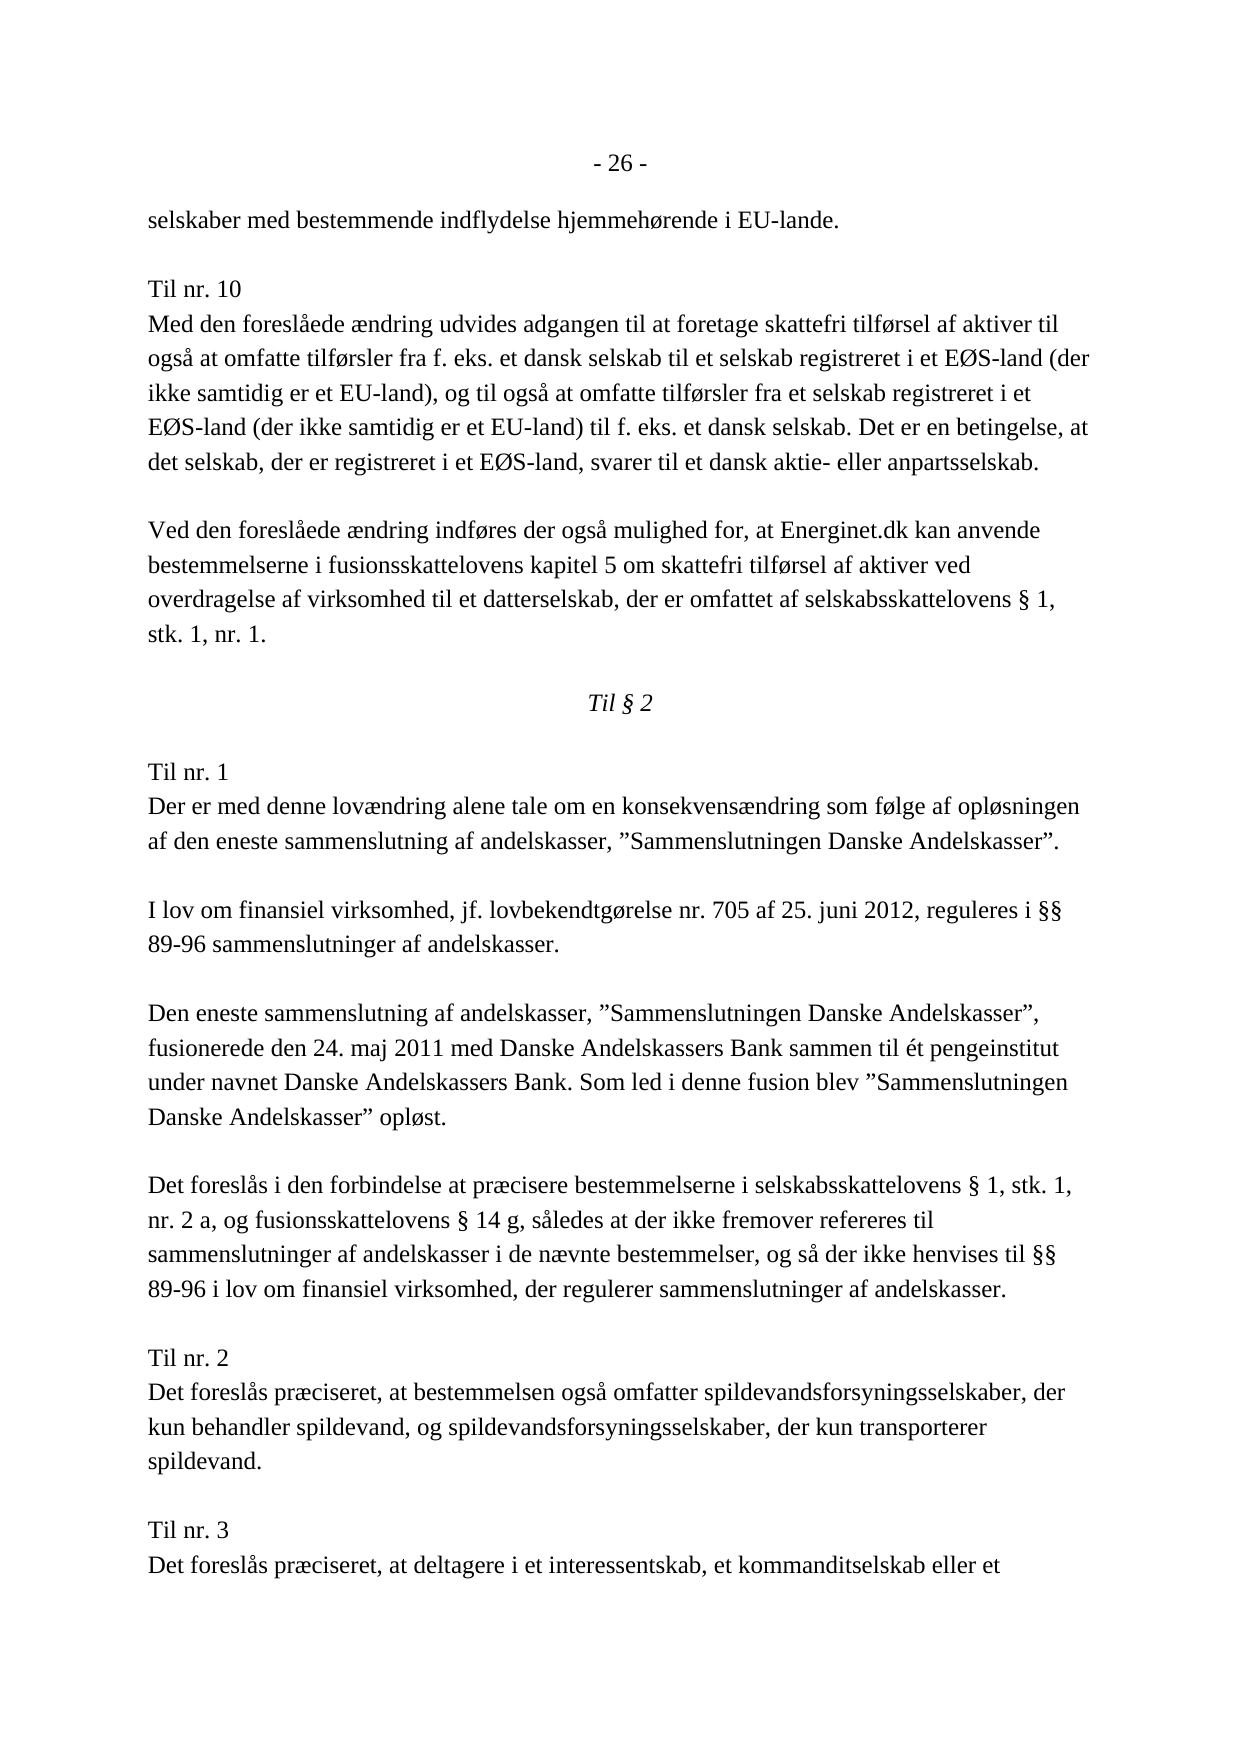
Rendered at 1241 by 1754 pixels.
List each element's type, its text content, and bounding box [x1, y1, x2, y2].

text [148, 205, 1092, 234]
text Til § 2 [148, 688, 1092, 717]
text Det foreslås i den forbindelse at præcisere bestemmelserne i selskabsskattelovens § 1, stk. 1, nr. 2 a, og fusionsskattelovens § 14 g, således at der ikke fremover refereres til sammenslutninger af andelskasser i de nævnte bestemmelser, og så der ikke henvises til §§ 89-96 i lov om finansiel virksomhed, der regulerer sammenslutninger af andelskasser. [148, 1171, 1092, 1303]
text Til nr. 10 [148, 274, 1092, 303]
text Til nr. 1 [148, 757, 1092, 786]
text Til nr. 2 [148, 1343, 1092, 1372]
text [148, 1550, 1092, 1579]
text Med den foreslåede ændring udvides adgangen til at foretage skattefri tilførsel af aktiver til også at omfatte tilførsler fra f. eks. et dansk selskab til et selskab registreret i et EØS-land (der ikke samtidig er et EU-land), og til også at omfatte tilførsler fra et selskab registreret i et EØS-land (der ikke samtidig er et EU-land) til f. eks. et dansk selskab. Det er en betingelse, at det selskab, der er registreret i et EØS-land, svarer til et dansk aktie- eller anpartsselskab. [148, 309, 1092, 475]
text I lov om finansiel virksomhed, jf. lovbekendtgørelse nr. 705 af 25. juni 2012, reguleres i §§ 89-96 sammenslutninger af andelskasser. [148, 895, 1092, 958]
text Den eneste sammenslutning af andelskasser, ”Sammenslutningen Danske Andelskasser”, fusionerede den 24. maj 2011 med Danske Andelskassers Bank sammen til ét pengeinstitut under navnet Danske Andelskassers Bank. Som led i denne fusion blev ”Sammenslutningen Danske Andelskasser” opløst. [148, 998, 1092, 1130]
text Ved den foreslåede ændring indføres der også mulighed for, at Energinet.dk kan anvende bestemmelserne i fusionsskattelovens kapitel 5 om skattefri tilførsel af aktiver ved overdragelse af virksomhed til et datterselskab, der er omfattet af selskabsskattelovens § 1, stk. 1, nr. 1. [148, 516, 1092, 648]
text Til nr. 3 [148, 1515, 1092, 1544]
text Der er med denne lovændring alene tale om en konsekvensændring som følge af opløsningen af den eneste sammenslutning af andelskasser, ”Sammenslutningen Danske Andelskasser”. [148, 791, 1092, 854]
text Det foreslås præciseret, at bestemmelsen også omfatter spildevandsforsyningsselskaber, der kun behandler spildevand, og spildevandsforsyningsselskaber, der kun transporterer spildevand. [148, 1377, 1092, 1475]
